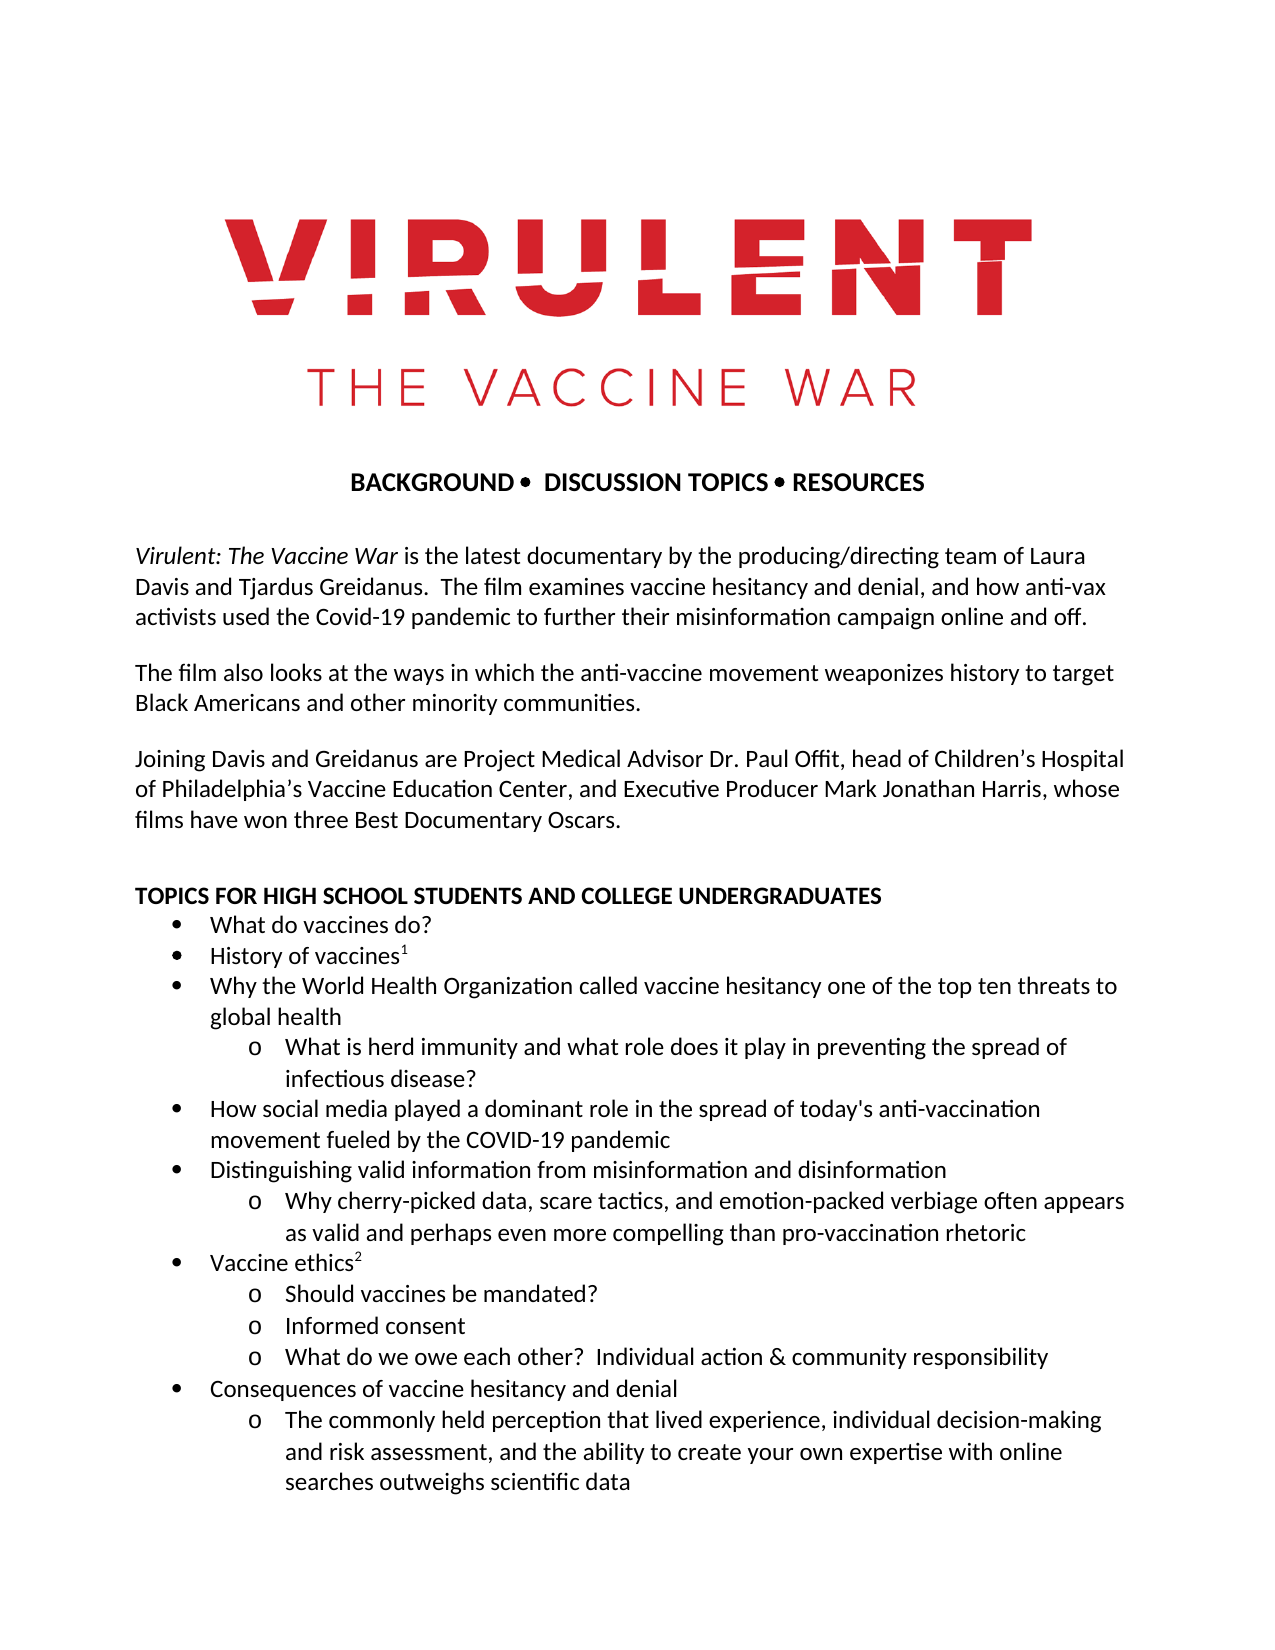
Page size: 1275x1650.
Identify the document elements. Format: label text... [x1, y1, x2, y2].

list How social media played a dominant role in the spread of today's anti-vaccination movement fueled by the COVID-19 pandemic [172, 1094, 1140, 1155]
list Should vaccines be mandated? [247, 1278, 1140, 1310]
list What do vaccines do? [172, 909, 1140, 940]
list Consequences of vaccine hesitancy and denial [172, 1373, 1140, 1404]
list History of vaccines [172, 940, 1140, 970]
text The film also looks at the ways in which the anti-vaccine movement weaponizes history to target Black Americans and other minority communities. [135, 657, 1140, 718]
list Why cherry-picked data, scare tactics, and emotion-packed verbiage often appears as valid and perhaps even more compelling than pro-vaccination rhetoric [247, 1185, 1140, 1247]
list Informed consent [247, 1310, 1140, 1342]
text Joining Davis and Greidanus are Project Medical Advisor Dr. Paul Offit, head of Children’s Hospital of Philadelphia’s Vaccine Education Center, and Executive Producer Mark Jonathan Harris, whose films have won three Best Documentary Oscars. [135, 743, 1140, 834]
list Vaccine ethics [172, 1247, 1140, 1278]
text BACKGROUND DISCUSSION TOPICS RESOURCES [135, 465, 1140, 498]
list Why the World Health Organization called vaccine hesitancy one of the top ten threats to global health [172, 970, 1140, 1031]
text TOPICS FOR HIGH SCHOOL STUDENTS AND COLLEGE UNDERGRADUATES [135, 884, 1140, 909]
text Virulent: The Vaccine War is the latest documentary by the producing/directing team of Laura Davis and Tjardus Greidanus. The film examines vaccine hesitancy and denial, and how anti-vax activists used the Covid-19 pandemic to further their misinformation campaign online and off. [135, 540, 1140, 632]
list The commonly held perception that lived experience, individual decision-making and risk assessment, and the ability to create your own expertise with online searches outweighs scientific data [247, 1404, 1140, 1497]
list Distinguishing valid information from misinformation and disinformation [172, 1155, 1140, 1185]
picture [158, 150, 1117, 466]
list What is herd immunity and what role does it play in preventing the spread of infectious disease? [247, 1031, 1140, 1094]
list What do we owe each other? Individual action & community responsibility [247, 1342, 1140, 1373]
